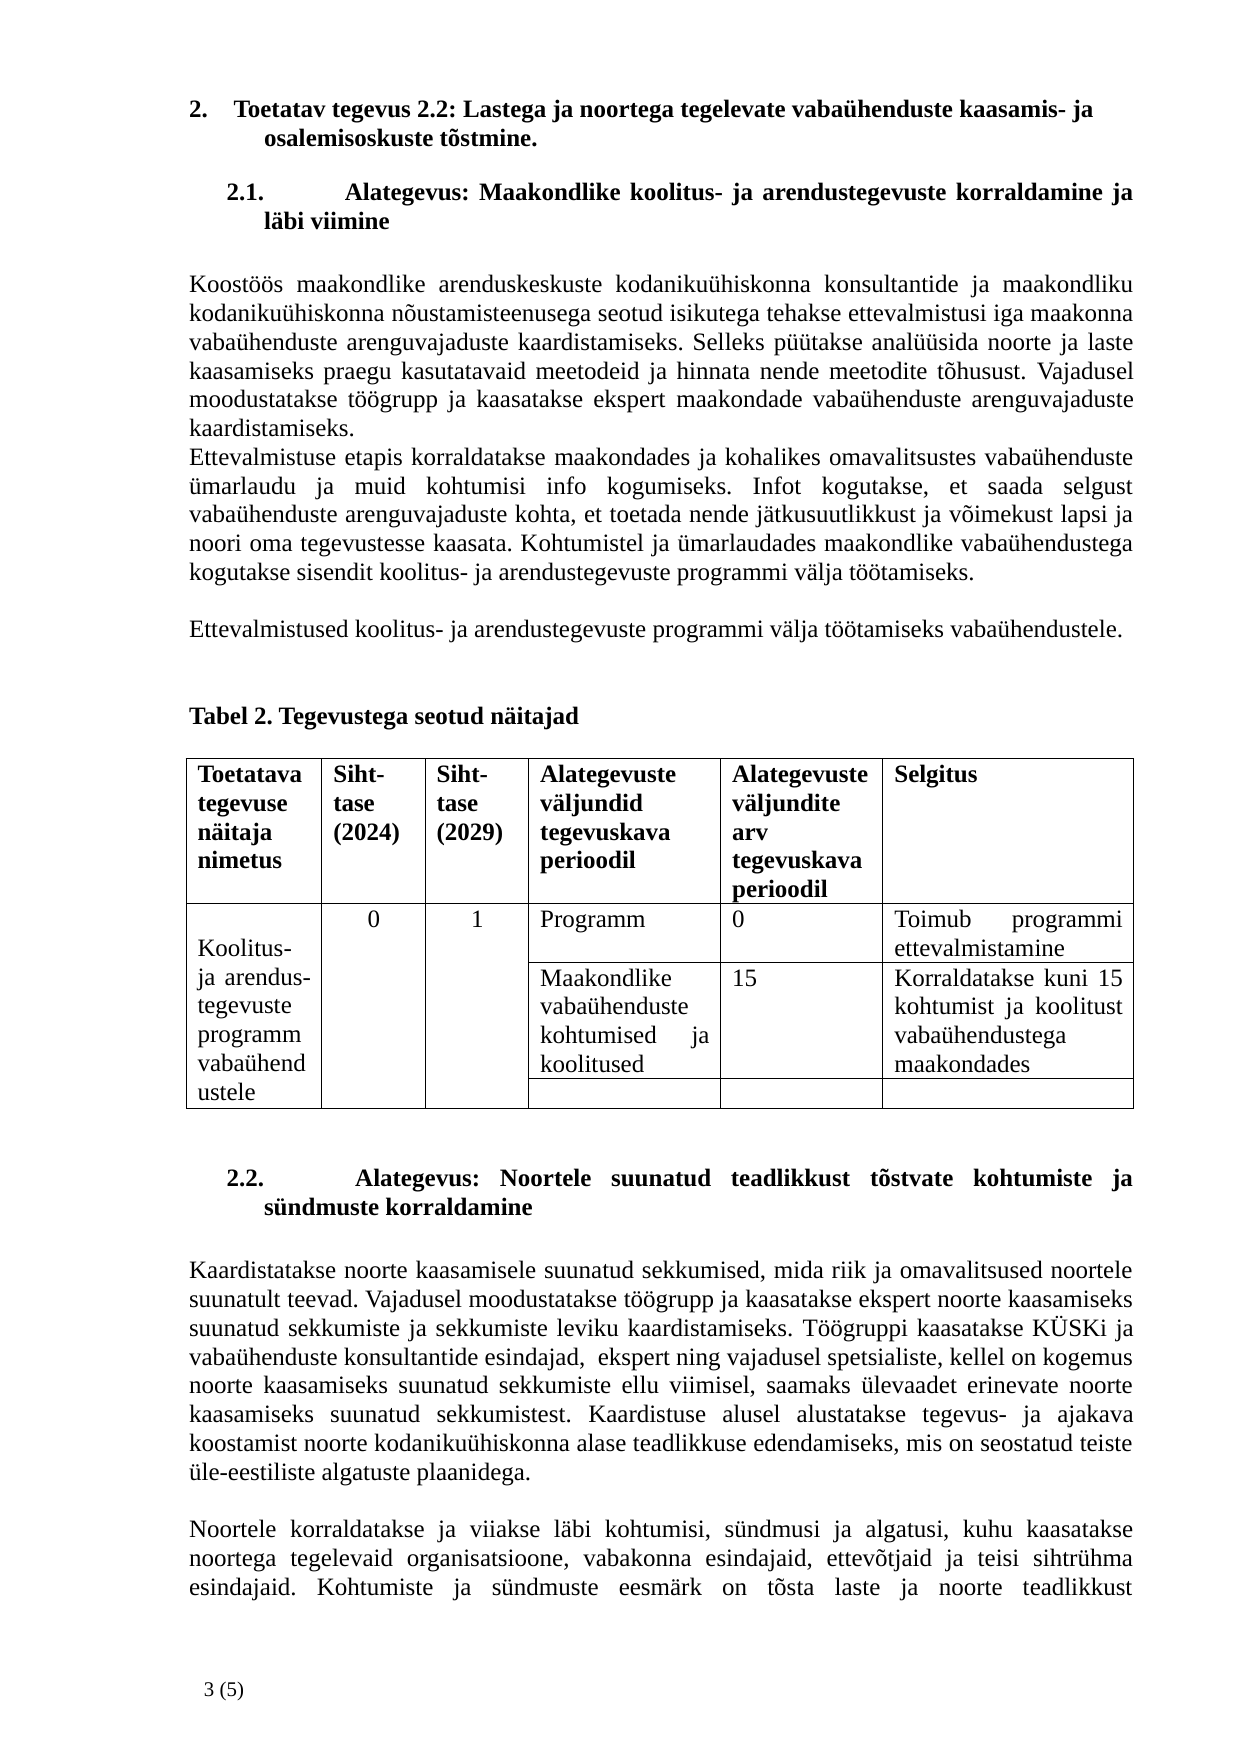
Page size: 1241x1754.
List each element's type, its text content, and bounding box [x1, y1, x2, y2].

table_cell Koolitus- ja arendus-tegevuste programm vabaühendustele [187, 904, 321, 1108]
table_cell Programm [529, 904, 720, 962]
table_header Siht-tase (2029) [426, 759, 528, 903]
subtitle Alategevus: Maakondlike koolitus- ja arendustegevuste korraldamine ja läbi viimine [226, 177, 1134, 234]
text Ettevalmistused koolitus- ja arendustegevuste programmi välja töötamiseks vabaühendustele. [189, 614, 1134, 643]
text Koostöös maakondlike arenduskeskuste kodanikuühiskonna konsultantide ja maakondliku kodanikuühiskonna nõustamisteenusega seotud isikutega tehakse ettevalmistusi iga maakonna vabaühenduste arenguvajaduste kaardistamiseks. Selleks püütakse analüüsida noorte ja laste kaasamiseks praegu kasutatavaid meetodeid ja hinnata nende meetodite tõhusust. Vajadusel moodustatakse töögrupp ja kaasatakse ekspert maakondade vabaühenduste arenguvajaduste kaardistamiseks. [189, 269, 1134, 442]
table_cell Toimub programmi ettevalmistamine [883, 904, 1133, 962]
text Kaardistatakse noorte kaasamisele suunatud sekkumised, mida riik ja omavalitsused noortele suunatult teevad. Vajadusel moodustatakse töögrupp ja kaasatakse ekspert noorte kaasamiseks suunatud sekkumiste ja sekkumiste leviku kaardistamiseks. Töögruppi kaasatakse KÜSKi ja vabaühenduste konsultantide esindajad, ekspert ning vajadusel spetsialiste, kellel on kogemus noorte kaasamiseks suunatud sekkumiste ellu viimisel, saamaks ülevaadet erinevate noorte kaasamiseks suunatud sekkumistest. Kaardistuse alusel alustatakse tegevus- ja ajakava koostamist noorte kodanikuühiskonna alase teadlikkuse edendamiseks, mis on seostatud teiste üle-eestiliste algatuste plaanidega. [189, 1256, 1134, 1486]
table_cell Korraldatakse kuni 15 kohtumist ja koolitust vabaühendustega maakondades [883, 963, 1133, 1078]
table_header Siht-tase (2024) [322, 759, 425, 903]
table_cell 15 [721, 963, 882, 1078]
table_cell Maakondlike vabaühenduste kohtumised ja koolitused [529, 963, 720, 1078]
table_cell [883, 1079, 1133, 1108]
table_header Alategevuste väljundite arv tegevuskava perioodil [721, 759, 882, 903]
subtitle Alategevus: Noortele suunatud teadlikkust tõstvate kohtumiste ja sündmuste korraldamine [226, 1163, 1134, 1221]
subtitle Toetatav tegevus 2.2: Lastega ja noortega tegelevate vabaühenduste kaasamis- ja osalemisoskuste tõstmine. [189, 94, 1134, 152]
table_cell [529, 1079, 720, 1108]
text Tabel 2. Tegevustega seotud näitajad [189, 701, 1134, 729]
text Ettevalmistuse etapis korraldatakse maakondades ja kohalikes omavalitsustes vabaühenduste ümarlaudu ja muid kohtumisi info kogumiseks. Infot kogutakse, et saada selgust vabaühenduste arenguvajaduste kohta, et toetada nende jätkusuutlikkust ja võimekust lapsi ja noori oma tegevustesse kaasata. Kohtumistel ja ümarlaudades maakondlike vabaühendustega kogutakse sisendit koolitus- ja arendustegevuste programmi välja töötamiseks. [189, 442, 1134, 586]
table_cell 0 [721, 904, 882, 962]
table_cell 1 [426, 904, 528, 1108]
table_cell 0 [322, 904, 425, 1108]
table_header Toetatava tegevuse näitaja nimetus [187, 759, 321, 903]
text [189, 1514, 1134, 1601]
table_cell [721, 1079, 882, 1108]
table_header Selgitus [883, 759, 1133, 903]
table_header Alategevuste väljundid tegevuskava perioodil [529, 759, 720, 903]
